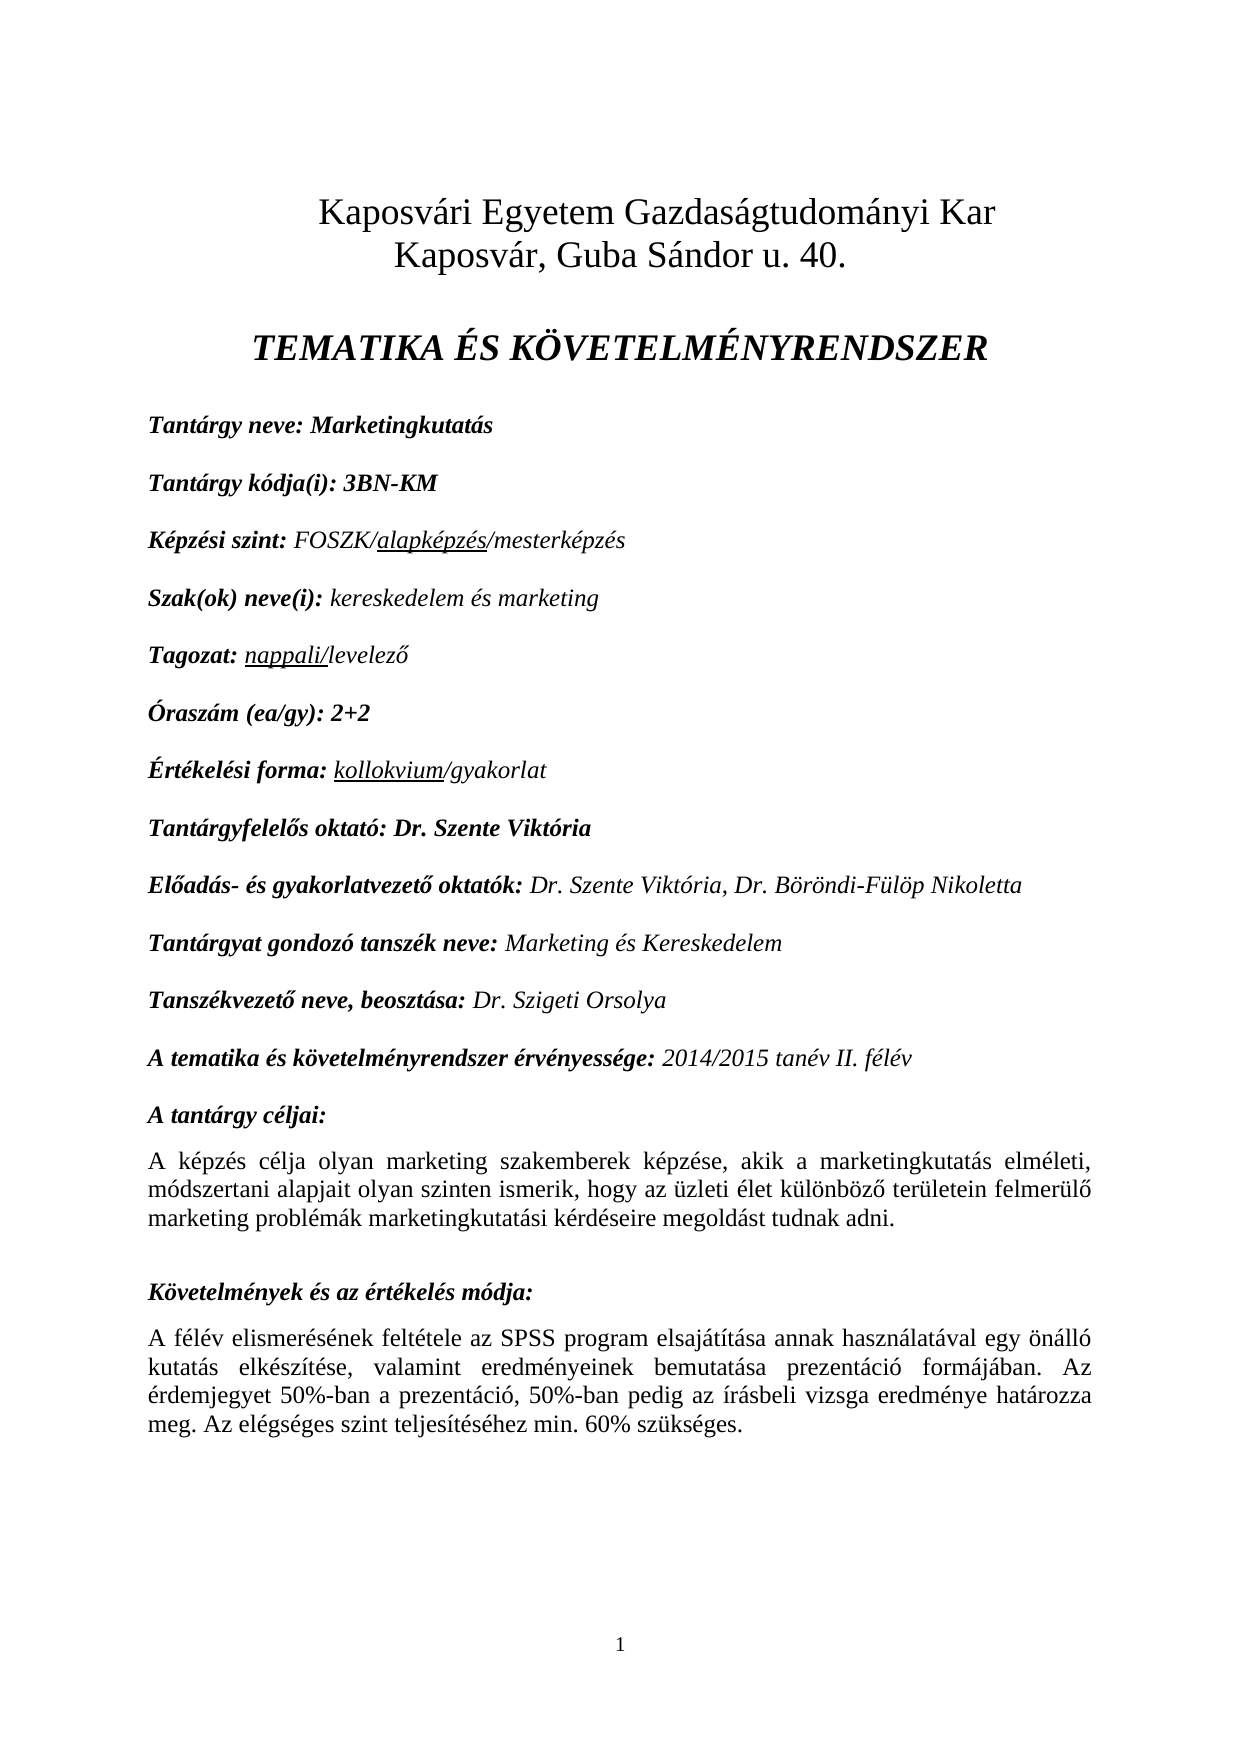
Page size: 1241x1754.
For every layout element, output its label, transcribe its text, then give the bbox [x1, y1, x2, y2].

text Előadás- és gyakorlatvezető oktatók: Dr. Szente Viktória, Dr. Böröndi-Fülöp Nikoletta [148, 870, 1092, 899]
text Tantárgy kódja(i): 3BN-KM [148, 468, 1092, 497]
text Kaposvári Egyetem Gazdaságtudományi Kar [148, 189, 1092, 232]
text Képzési szint: FOSZK/alapképzés/mesterképzés [148, 525, 1092, 554]
text Tanszékvezető neve, beosztása: Dr. Szigeti Orsolya [148, 985, 1092, 1014]
text Óraszám (ea/gy): 2+2 [148, 698, 1092, 727]
text Tantárgyat gondozó tanszék neve: Marketing és Kereskedelem [148, 928, 1092, 957]
text Tematika és követelményrendszer [148, 326, 1092, 369]
text Kaposvár, Guba Sándor u. 40. [148, 232, 1092, 276]
text Értékelési forma: kollokvium/gyakorlat [148, 755, 1092, 784]
text Szak(ok) neve(i): kereskedelem és marketing [148, 583, 1092, 612]
text A tematika és követelményrendszer érvényessége: 2014/2015 tanév II. félév [148, 1043, 1092, 1072]
text Tantárgy neve: Marketingkutatás [148, 410, 1092, 439]
text A tantárgy céljai: [148, 1100, 1092, 1129]
text Tantárgyfelelős oktató: Dr. Szente Viktória [148, 813, 1092, 842]
text A félév elismerésének feltétele az SPSS program elsajátítása annak használatával egy önálló kutatás elkészítése, valamint eredményeinek bemutatása prezentáció formájában. Az érdemjegyet 50%-ban a prezentáció, 50%-ban pedig az írásbeli vizsga eredménye határozza meg. Az elégséges szint teljesítéséhez min. 60% szükséges. [148, 1323, 1092, 1438]
text Követelmények és az értékelés módja: [148, 1277, 1092, 1306]
text Tagozat: nappali/levelező [148, 640, 1092, 669]
text A képzés célja olyan marketing szakemberek képzése, akik a marketingkutatás elméleti, módszertani alapjait olyan szinten ismerik, hogy az üzleti élet különböző területein felmerülő marketing problémák marketingkutatási kérdéseire megoldást tudnak adni. [148, 1146, 1092, 1232]
